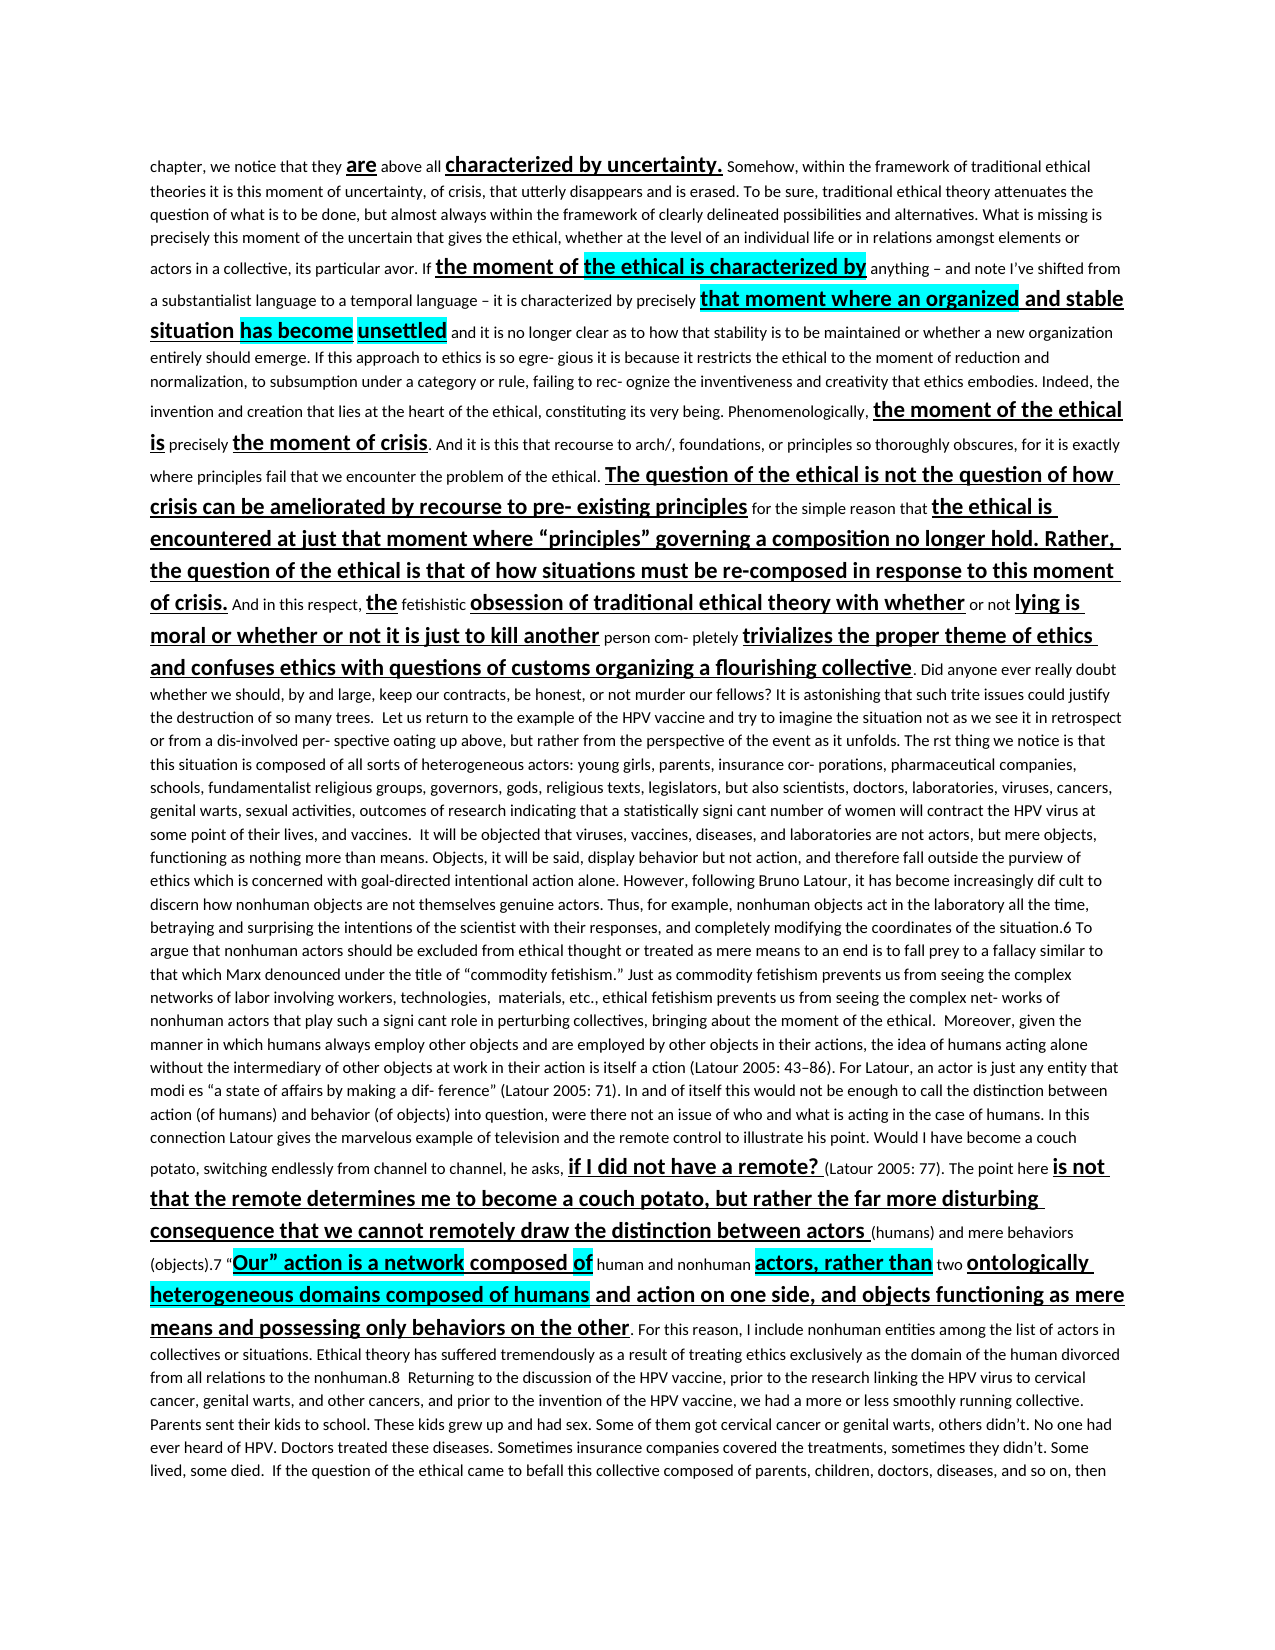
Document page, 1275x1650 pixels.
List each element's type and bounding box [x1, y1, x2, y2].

text [150, 150, 1125, 1305]
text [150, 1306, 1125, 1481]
